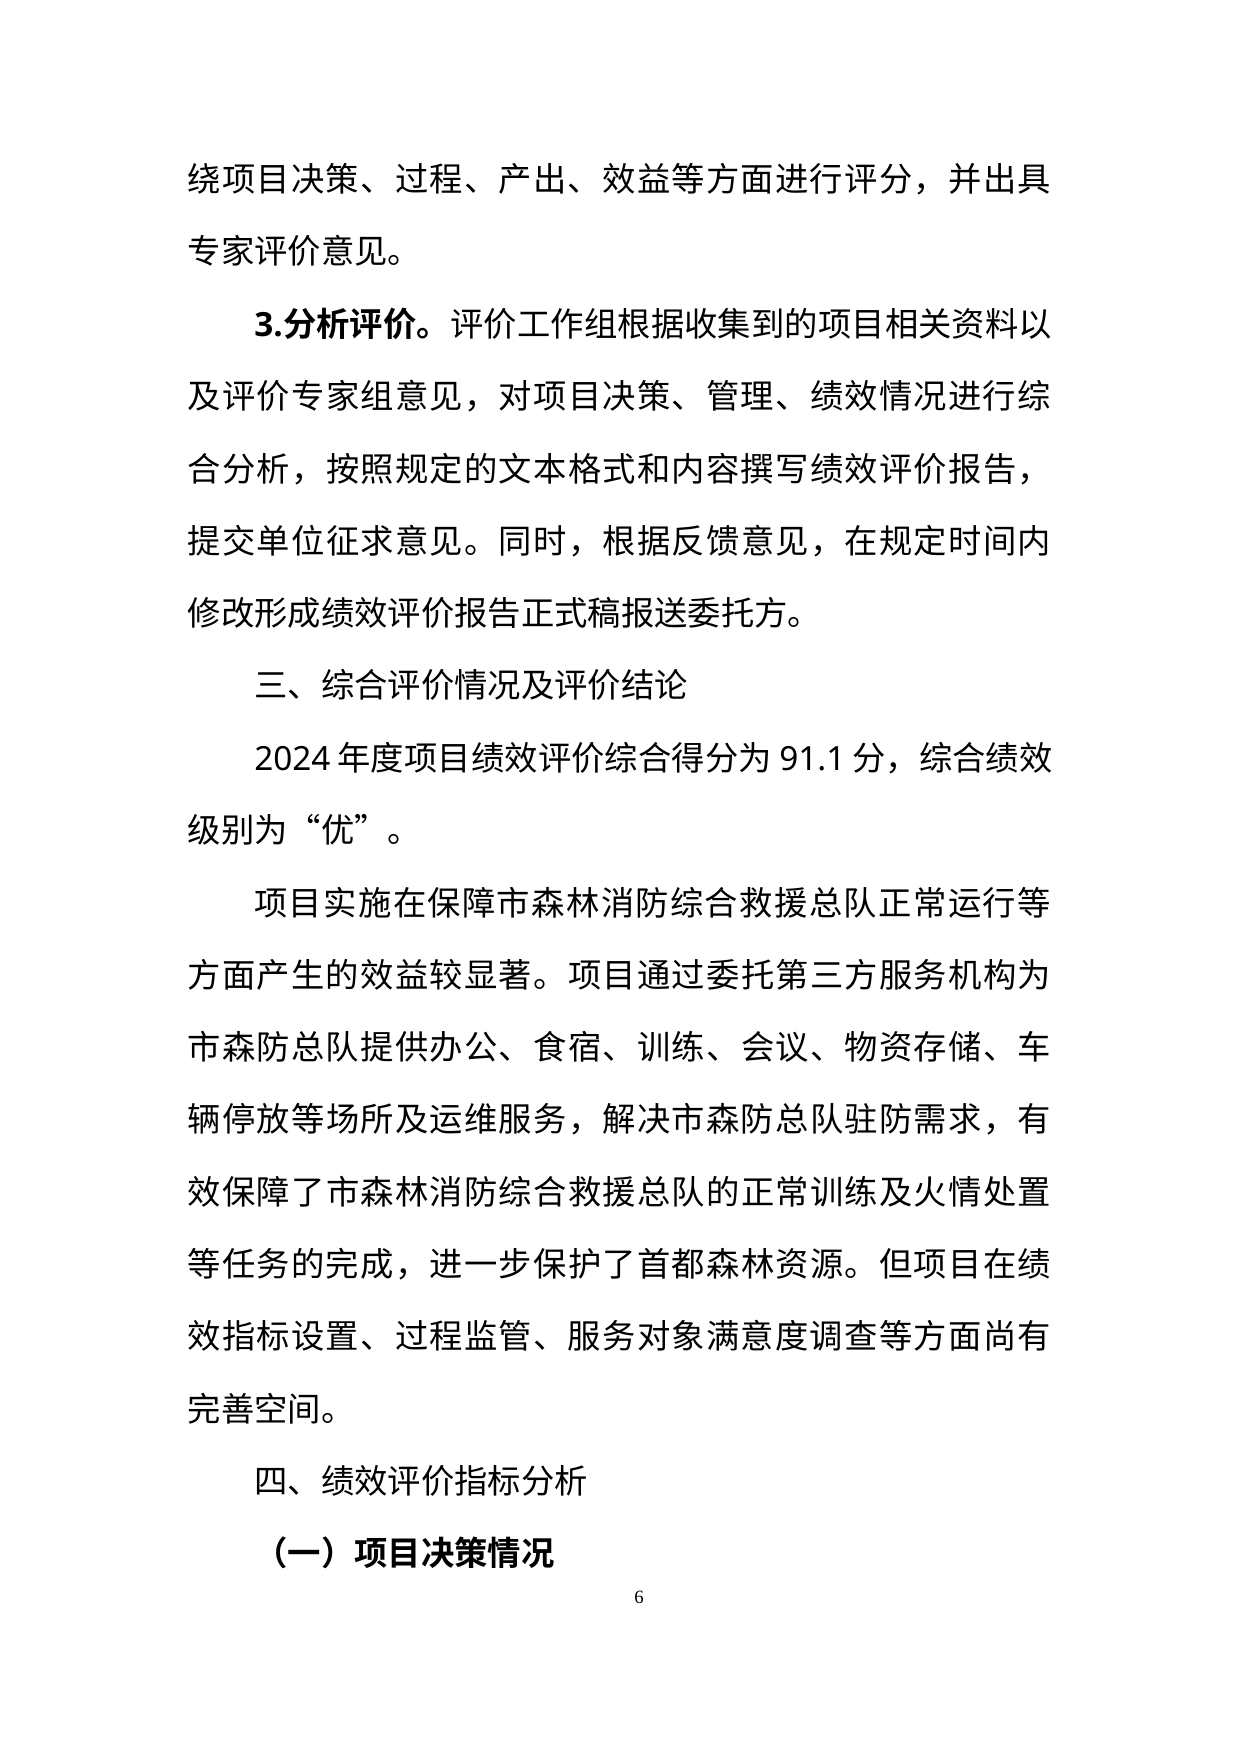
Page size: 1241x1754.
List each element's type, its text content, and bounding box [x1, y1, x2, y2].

text 四、绩效评价指标分析 [187, 1455, 1053, 1503]
text （一）项目决策情况 [187, 1527, 1053, 1575]
text 3.分析评价。评价工作组根据收集到的项目相关资料以及评价专家组意见，对项目决策、管理、绩效情况进行综合分析，按照规定的文本格式和内容撰写绩效评价报告，提交单位征求意见。同时，根据反馈意见，在规定时间内修改形成绩效评价报告正式稿报送委托方。 [187, 298, 1053, 635]
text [187, 153, 1053, 273]
text 项目实施在保障市森林消防综合救援总队正常运行等方面产生的效益较显著。项目通过委托第三方服务机构为市森防总队提供办公、食宿、训练、会议、物资存储、车辆停放等场所及运维服务，解决市森防总队驻防需求，有效保障了市森林消防综合救援总队的正常训练及火情处置等任务的完成，进一步保护了首都森林资源。但项目在绩效指标设置、过程监管、服务对象满意度调查等方面尚有完善空间。 [187, 876, 1053, 1431]
text 2024年度项目绩效评价综合得分为91.1分，综合绩效级别为“优”。 [187, 732, 1053, 852]
text 三、综合评价情况及评价结论 [187, 659, 1053, 707]
